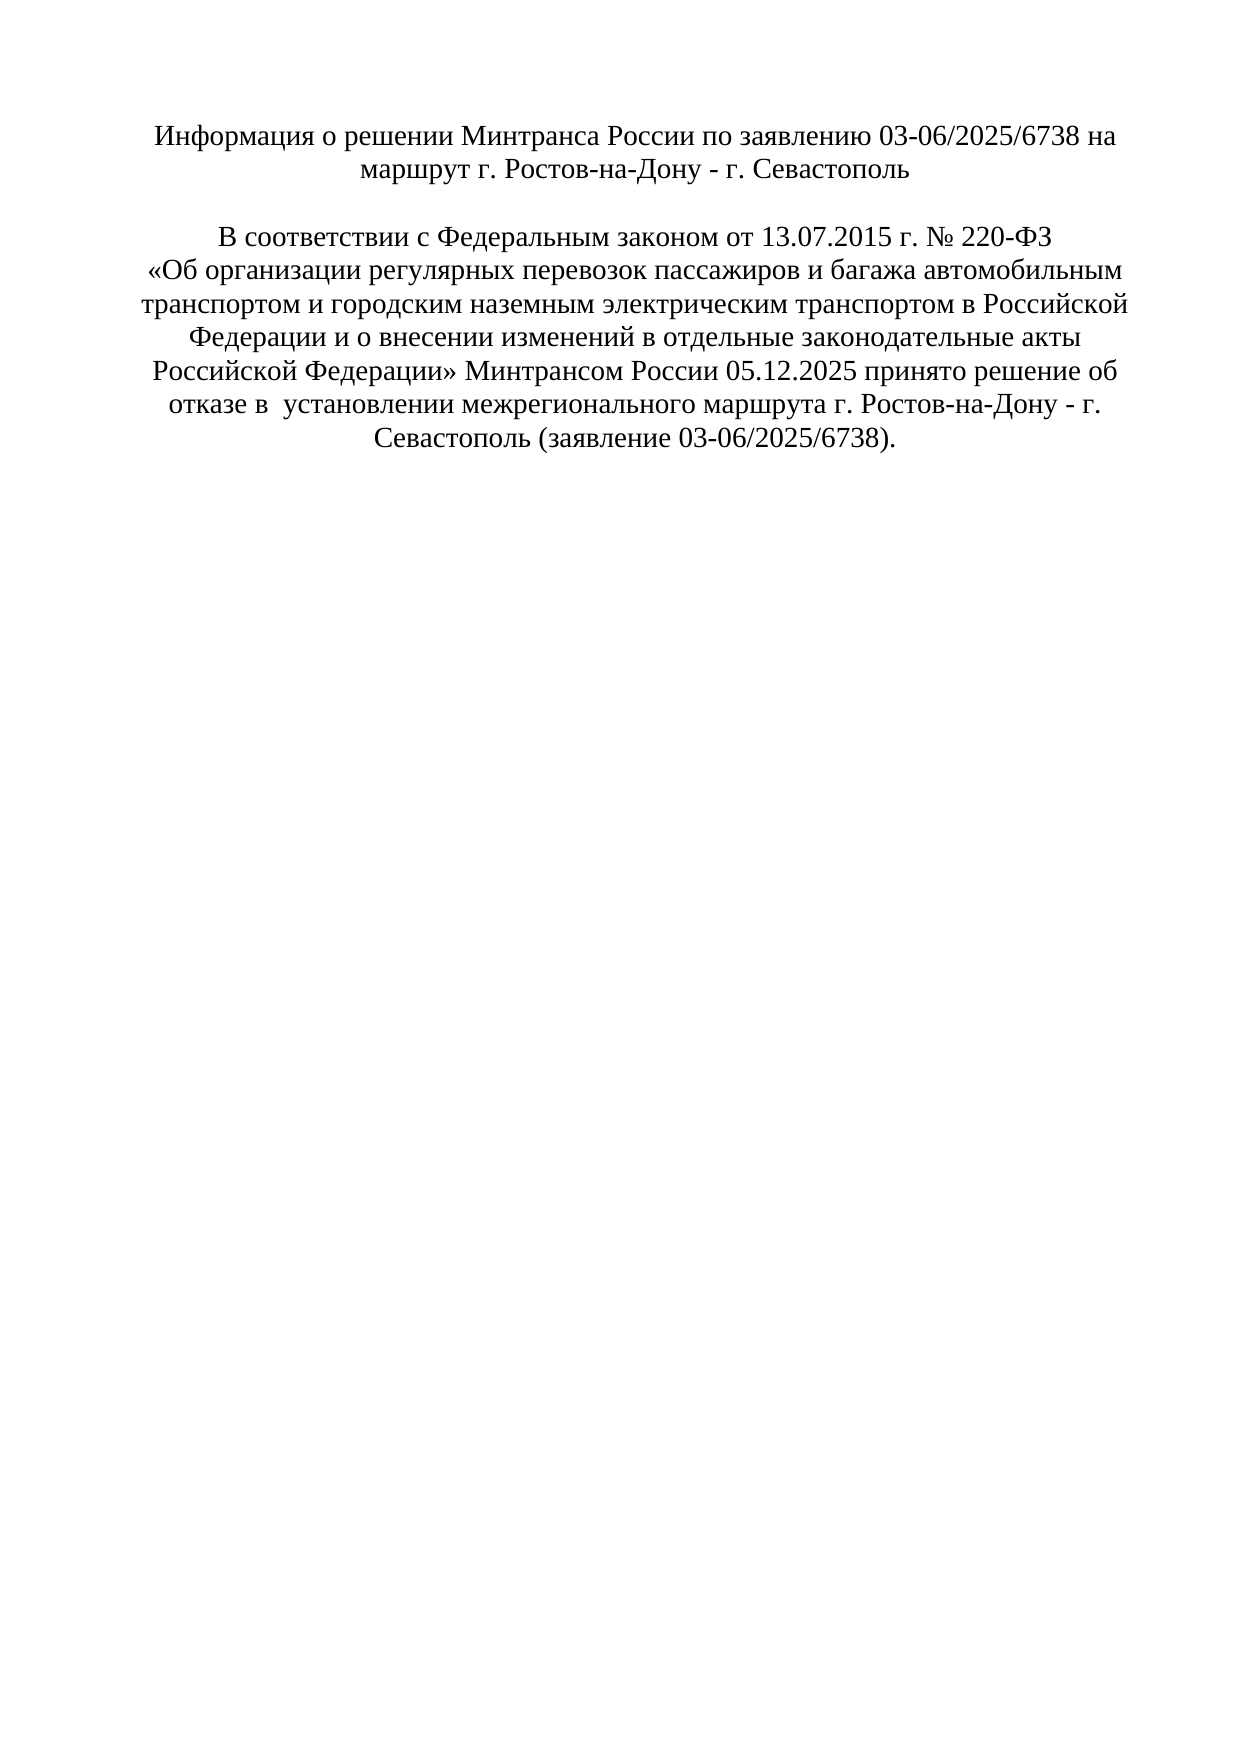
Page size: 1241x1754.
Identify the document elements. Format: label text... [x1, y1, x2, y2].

text В соответствии с Федеральным законом от 13.07.2015 г. № 220-ФЗ «Об организации регулярных перевозок пассажиров и багажа автомобильным транспортом и городским наземным электрическим транспортом в Российской Федерации и о внесении изменений в отдельные законодательные акты Российской Федерации» Минтрансом России 05.12.2025 принято решение об отказе в установлении межрегионального маршрута г. Ростов-на-Дону - г. Севастополь (заявление 03-06/2025/6738). [118, 219, 1152, 453]
text Информация о решении Минтранса России по заявлению 03-06/2025/6738 на маршрут г. Ростов-на-Дону - г. Севастополь [118, 118, 1152, 185]
